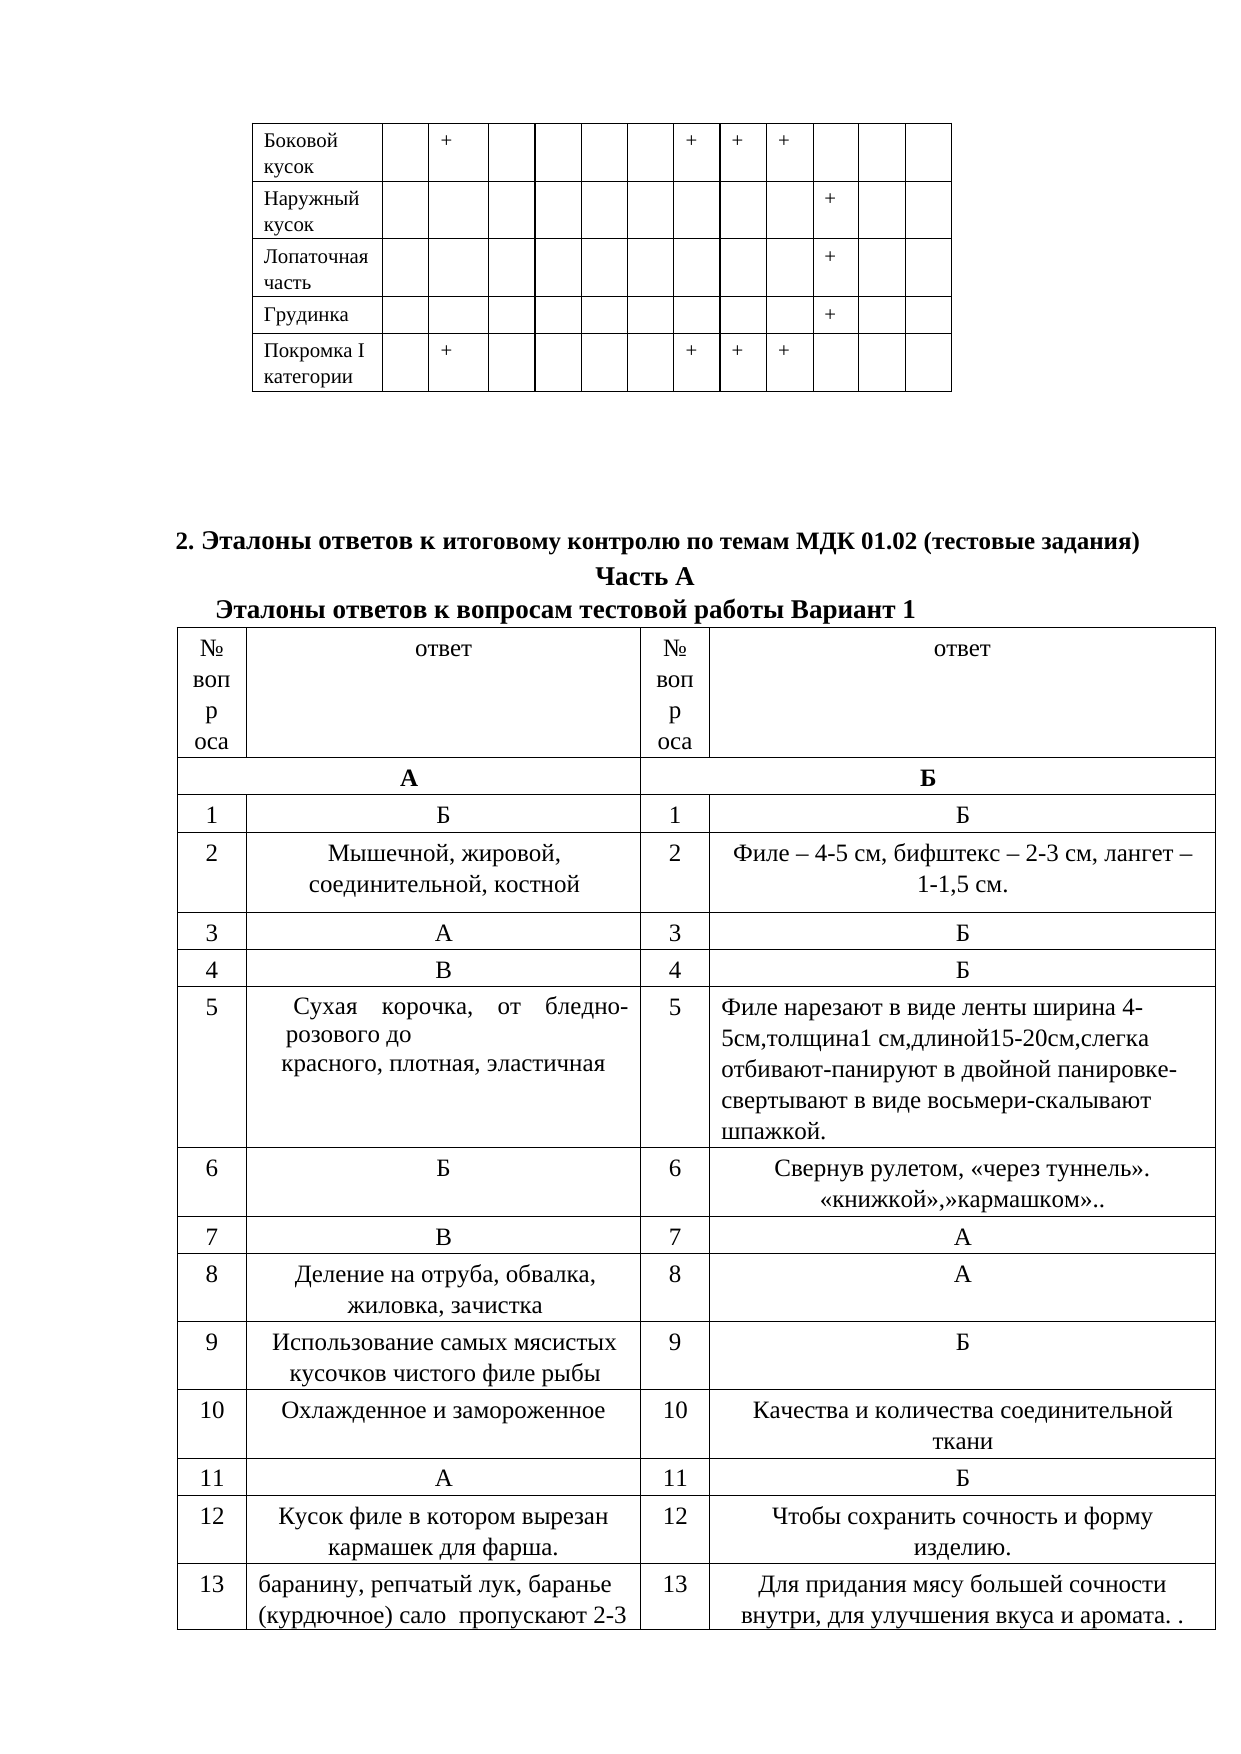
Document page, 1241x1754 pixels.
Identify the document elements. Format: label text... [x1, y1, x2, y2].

table_cell 13 [641, 1564, 709, 1629]
table_cell В [247, 1217, 640, 1253]
table_cell 1 [178, 795, 246, 832]
table_cell [582, 239, 627, 296]
table_cell 9 [178, 1322, 246, 1389]
table_cell Наружный кусок [253, 182, 382, 238]
table_cell В [247, 950, 640, 986]
text Эталоны ответов к вопросам тестовой работы Вариант 1 [177, 593, 916, 624]
table_cell [859, 124, 905, 181]
table_cell [767, 239, 813, 296]
table_cell [383, 182, 428, 238]
table_cell [674, 239, 719, 296]
table_cell [489, 239, 534, 296]
text 2. Эталоны ответов к итоговому контролю по темам МДК 01.02 (тестовые задания) [175, 524, 1155, 556]
table_cell 4 [641, 950, 709, 986]
table_cell Деление на отруба, обвалка, жиловка, зачистка [247, 1254, 640, 1321]
table_cell Б [710, 1322, 1215, 1389]
table_cell А [710, 1254, 1215, 1321]
table_cell Покромка I категории [253, 334, 382, 391]
table_cell 7 [178, 1217, 246, 1253]
table_cell [906, 334, 951, 391]
table_cell А [247, 1459, 640, 1494]
table_cell [674, 297, 719, 333]
table_cell [859, 182, 905, 238]
table_cell 5 [641, 987, 709, 1147]
table_cell [582, 297, 627, 333]
table_cell [489, 124, 534, 181]
table_cell [721, 182, 766, 238]
table_header № вопр оса [178, 628, 246, 757]
table_cell [767, 297, 813, 333]
table_cell + [721, 124, 766, 181]
table_cell 3 [641, 913, 709, 949]
table_cell [721, 239, 766, 296]
table_cell Б [247, 795, 640, 832]
table_cell 11 [178, 1459, 246, 1494]
table_cell [906, 124, 951, 181]
table_cell [429, 297, 488, 333]
table_header № вопр оса [641, 628, 709, 757]
table_cell Чтобы сохранить сочность и форму изделию. [710, 1496, 1215, 1563]
table_header ответ [710, 628, 1215, 757]
table_cell А [710, 1217, 1215, 1253]
table_cell Б [710, 913, 1215, 949]
table_cell Филе – 4-5 см, бифштекс – 2-3 см, лангет – 1-1,5 см. [710, 833, 1215, 912]
table_cell [859, 239, 905, 296]
table_cell [767, 182, 813, 238]
table_cell [383, 334, 428, 391]
table_cell [429, 239, 488, 296]
table_cell [536, 239, 581, 296]
table_cell + [674, 334, 719, 391]
table_cell Боковой кусок [253, 124, 382, 181]
table_cell [582, 124, 627, 181]
table_cell Качества и количества соединительной ткани [710, 1390, 1215, 1457]
table_cell + [674, 124, 719, 181]
table_cell Сухая корочка, от бледно-розового до красного, плотная, эластичная [247, 987, 640, 1147]
table_cell Б [710, 795, 1215, 832]
table_cell 9 [641, 1322, 709, 1389]
table_cell [489, 297, 534, 333]
table_cell 7 [641, 1217, 709, 1253]
table_cell Охлажденное и замороженное [247, 1390, 640, 1457]
table_cell Филе нарезают в виде ленты ширина 4-5см,толщина1 см,длиной15-20см,слегка отбивают-панируют в двойной панировке-свертывают в виде восьмери-скалывают шпажкой. [710, 987, 1215, 1147]
table_cell Б [710, 1459, 1215, 1494]
table_cell [674, 182, 719, 238]
table_cell Использование самых мясистых кусочков чистого филе рыбы [247, 1322, 640, 1389]
table_cell + [814, 182, 858, 238]
table_cell [628, 239, 673, 296]
table_cell 8 [641, 1254, 709, 1321]
table_cell [536, 334, 581, 391]
table_cell [628, 124, 673, 181]
table_cell 10 [178, 1390, 246, 1457]
table_cell [628, 297, 673, 333]
table_cell Б [641, 758, 1215, 794]
table_cell Б [247, 1148, 640, 1216]
table_cell 2 [641, 833, 709, 912]
table_cell + [429, 334, 488, 391]
table_cell [536, 182, 581, 238]
table_cell [582, 182, 627, 238]
table_cell + [767, 124, 813, 181]
table_cell Мышечной, жировой, соединительной, костной [247, 833, 640, 912]
table_cell [814, 334, 858, 391]
table_cell [489, 334, 534, 391]
table_cell 10 [641, 1390, 709, 1457]
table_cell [247, 1564, 640, 1629]
table_cell Б [710, 950, 1215, 986]
table_cell 2 [178, 833, 246, 912]
table_cell [536, 124, 581, 181]
table_cell 11 [641, 1459, 709, 1494]
table_cell [906, 297, 951, 333]
table_cell 8 [178, 1254, 246, 1321]
table_cell Свернув рулетом, «через туннель». «книжкой»,»кармашком».. [710, 1148, 1215, 1216]
table_cell + [814, 239, 858, 296]
table_cell [906, 182, 951, 238]
table_cell 1 [641, 795, 709, 832]
table_cell [383, 239, 428, 296]
table_cell 6 [641, 1148, 709, 1216]
table_cell 13 [178, 1564, 246, 1629]
table_cell [582, 334, 627, 391]
table_cell [536, 297, 581, 333]
table_cell А [178, 758, 640, 794]
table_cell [710, 1564, 1215, 1629]
table_cell 12 [178, 1496, 246, 1563]
table_header ответ [247, 628, 640, 757]
table_cell 5 [178, 987, 246, 1147]
table_cell + [767, 334, 813, 391]
text Часть А [177, 560, 694, 591]
table_cell 12 [641, 1496, 709, 1563]
table_cell [906, 239, 951, 296]
table_cell Грудинка [253, 297, 382, 333]
table_cell [814, 124, 858, 181]
table_cell 6 [178, 1148, 246, 1216]
table_cell [489, 182, 534, 238]
table_cell [383, 297, 428, 333]
table_cell [859, 334, 905, 391]
table_cell + [814, 297, 858, 333]
table_cell 3 [178, 913, 246, 949]
table_cell [383, 124, 428, 181]
table_cell [859, 297, 905, 333]
table_cell [721, 297, 766, 333]
table_cell 4 [178, 950, 246, 986]
table_cell [429, 182, 488, 238]
table_cell + [429, 124, 488, 181]
table_cell Лопаточная часть [253, 239, 382, 296]
table_cell Кусок филе в котором вырезан кармашек для фарша. [247, 1496, 640, 1563]
table_cell [628, 334, 673, 391]
table_cell + [721, 334, 766, 391]
table_cell А [247, 913, 640, 949]
table_cell [628, 182, 673, 238]
